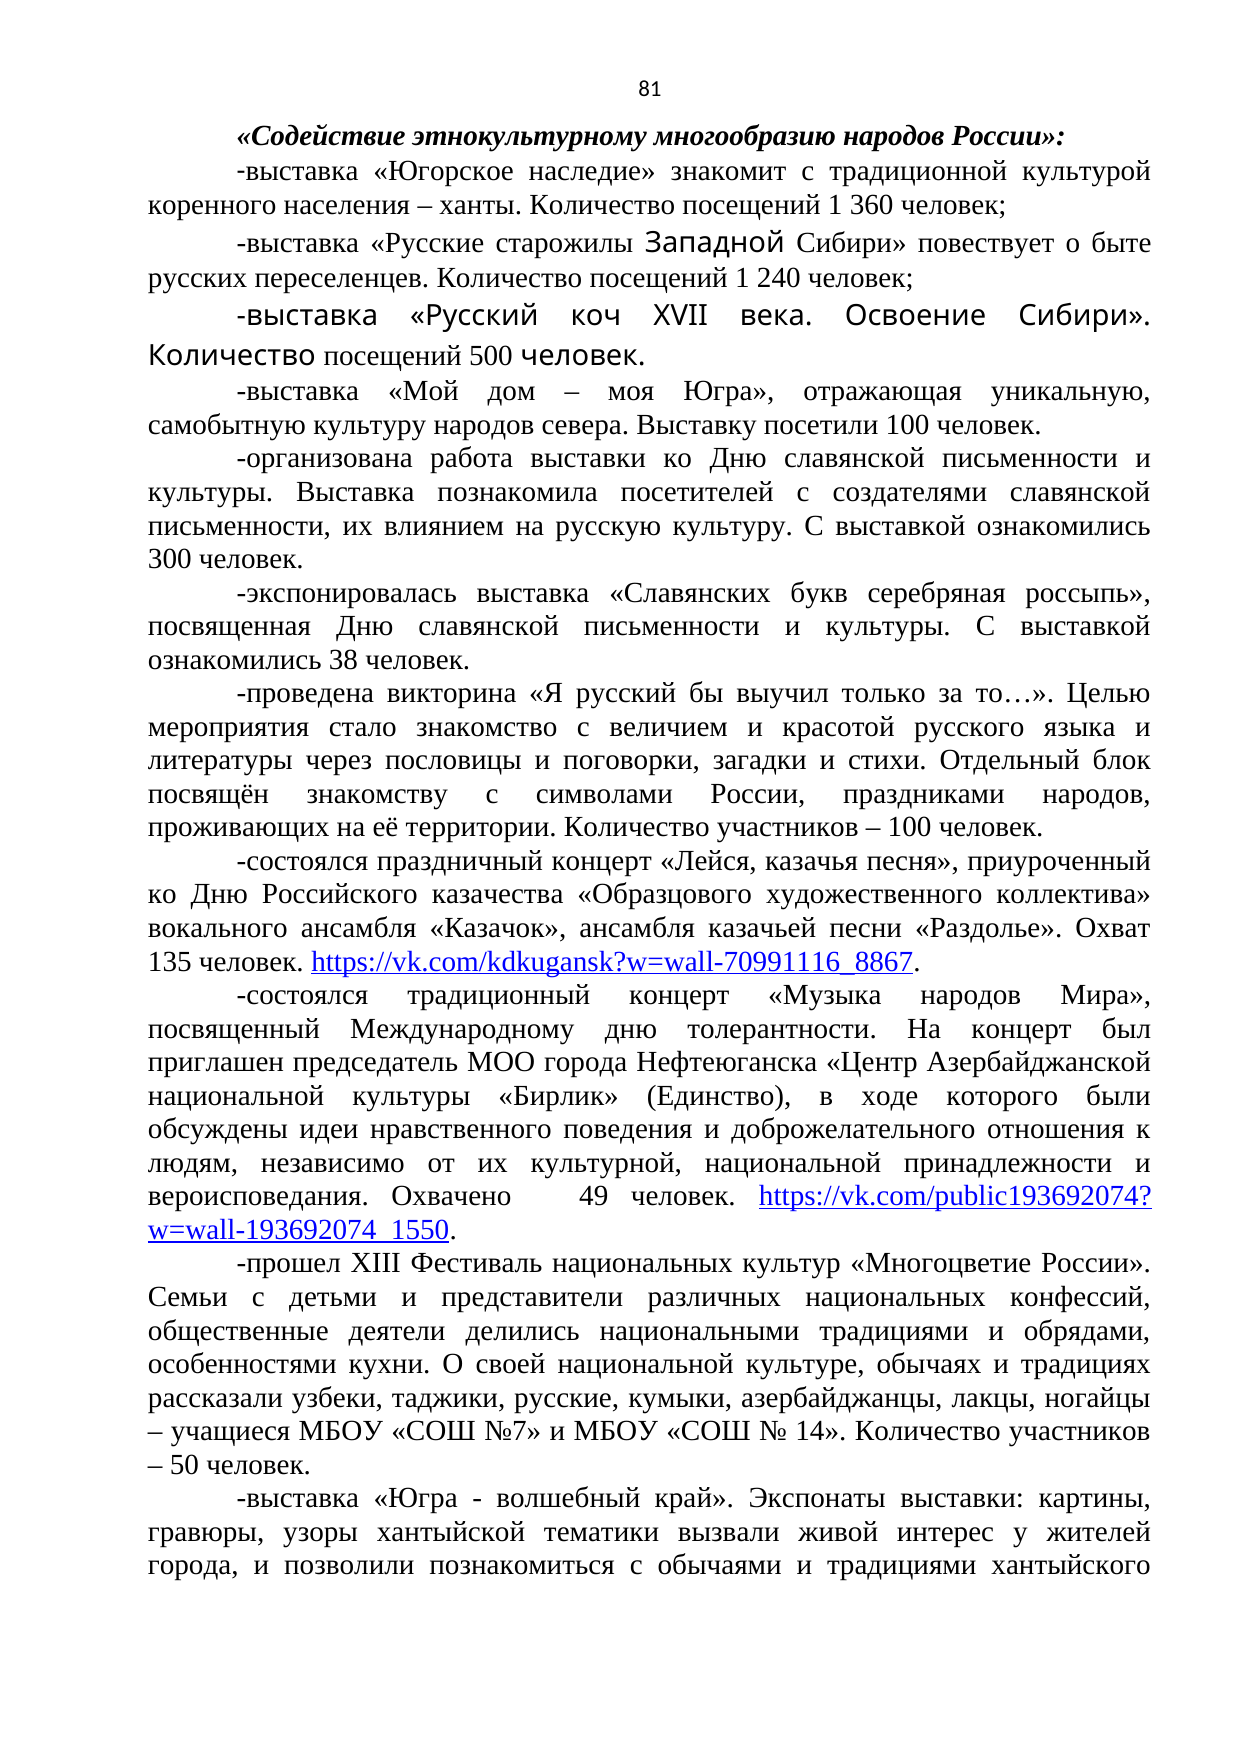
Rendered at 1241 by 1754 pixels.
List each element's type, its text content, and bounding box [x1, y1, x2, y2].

text -организована работа выставки ко Дню славянской письменности и культуры. Выставка познакомила посетителей с создателями славянской письменности, их влиянием на русскую культуру. С выставкой ознакомились 300 человек. [148, 441, 1152, 575]
text -состоялся праздничный концерт «Лейся, казачья песня», приуроченный ко Дню Российского казачества «Образцового художественного коллектива» вокального ансамбля «Казачок», ансамбля казачьей песни «Раздолье». Охват 135 человек. https://vk.com/kdkugansk?w=wall-70991116_8867. [148, 843, 1152, 977]
text «Содействие этнокультурному многообразию народов России»: [148, 118, 1152, 152]
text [148, 1480, 1152, 1646]
text -экспонировалась выставка «Славянских букв серебряная россыпь», посвященная Дню славянской письменности и культуры. С выставкой ознакомились 38 человек. [148, 575, 1152, 675]
text -проведена викторина «Я русский бы выучил только за то…». Целью мероприятия стало знакомство с величием и красотой русского языка и литературы через пословицы и поговорки, загадки и стихи. Отдельный блок посвящён знакомству с символами России, праздниками народов, проживающих на её территории. Количество участников – 100 человек. [148, 675, 1152, 843]
text -состоялся традиционный концерт «Музыка народов Мира», посвященный Международному дню толерантности. На концерт был приглашен председатель МОО города Нефтеюганска «Центр Азербайджанской национальной культуры «Бирлик» (Единство), в ходе которого были обсуждены идеи нравственного поведения и доброжелательного отношения к людям, независимо от их культурной, национальной принадлежности и вероисповедания. Охвачено 49 человек. https://vk.com/public193692074?w=wall-193692074_1550. [148, 977, 1152, 1246]
text -выставка «Русский коч XVII века. Освоение Сибири». Количество посещений 500 человек. [148, 294, 1152, 373]
text -выставка «Русские старожилы Западной Сибири» повествует о быте русских переселенцев. Количество посещений 1 240 человек; [148, 221, 1152, 294]
text -выставка «Мой дом – моя Югра», отражающая уникальную, самобытную культуру народов севера. Выставку посетили 100 человек. [148, 373, 1152, 441]
text -выставка «Югорское наследие» знакомит с традиционной культурой коренного населения – ханты. Количество посещений 1 360 человек; [148, 152, 1152, 221]
text -прошел ХIII Фестиваль национальных культур «Многоцветие России». Семьи с детьми и представители различных национальных конфессий, общественные деятели делились национальными традициями и обрядами, особенностями кухни. О своей национальной культуре, обычаях и традициях рассказали узбеки, таджики, русские, кумыки, азербайджанцы, лакцы, ногайцы – учащиеся МБОУ «СОШ №7» и МБОУ «СОШ № 14». Количество участников – 50 человек. [148, 1246, 1152, 1480]
